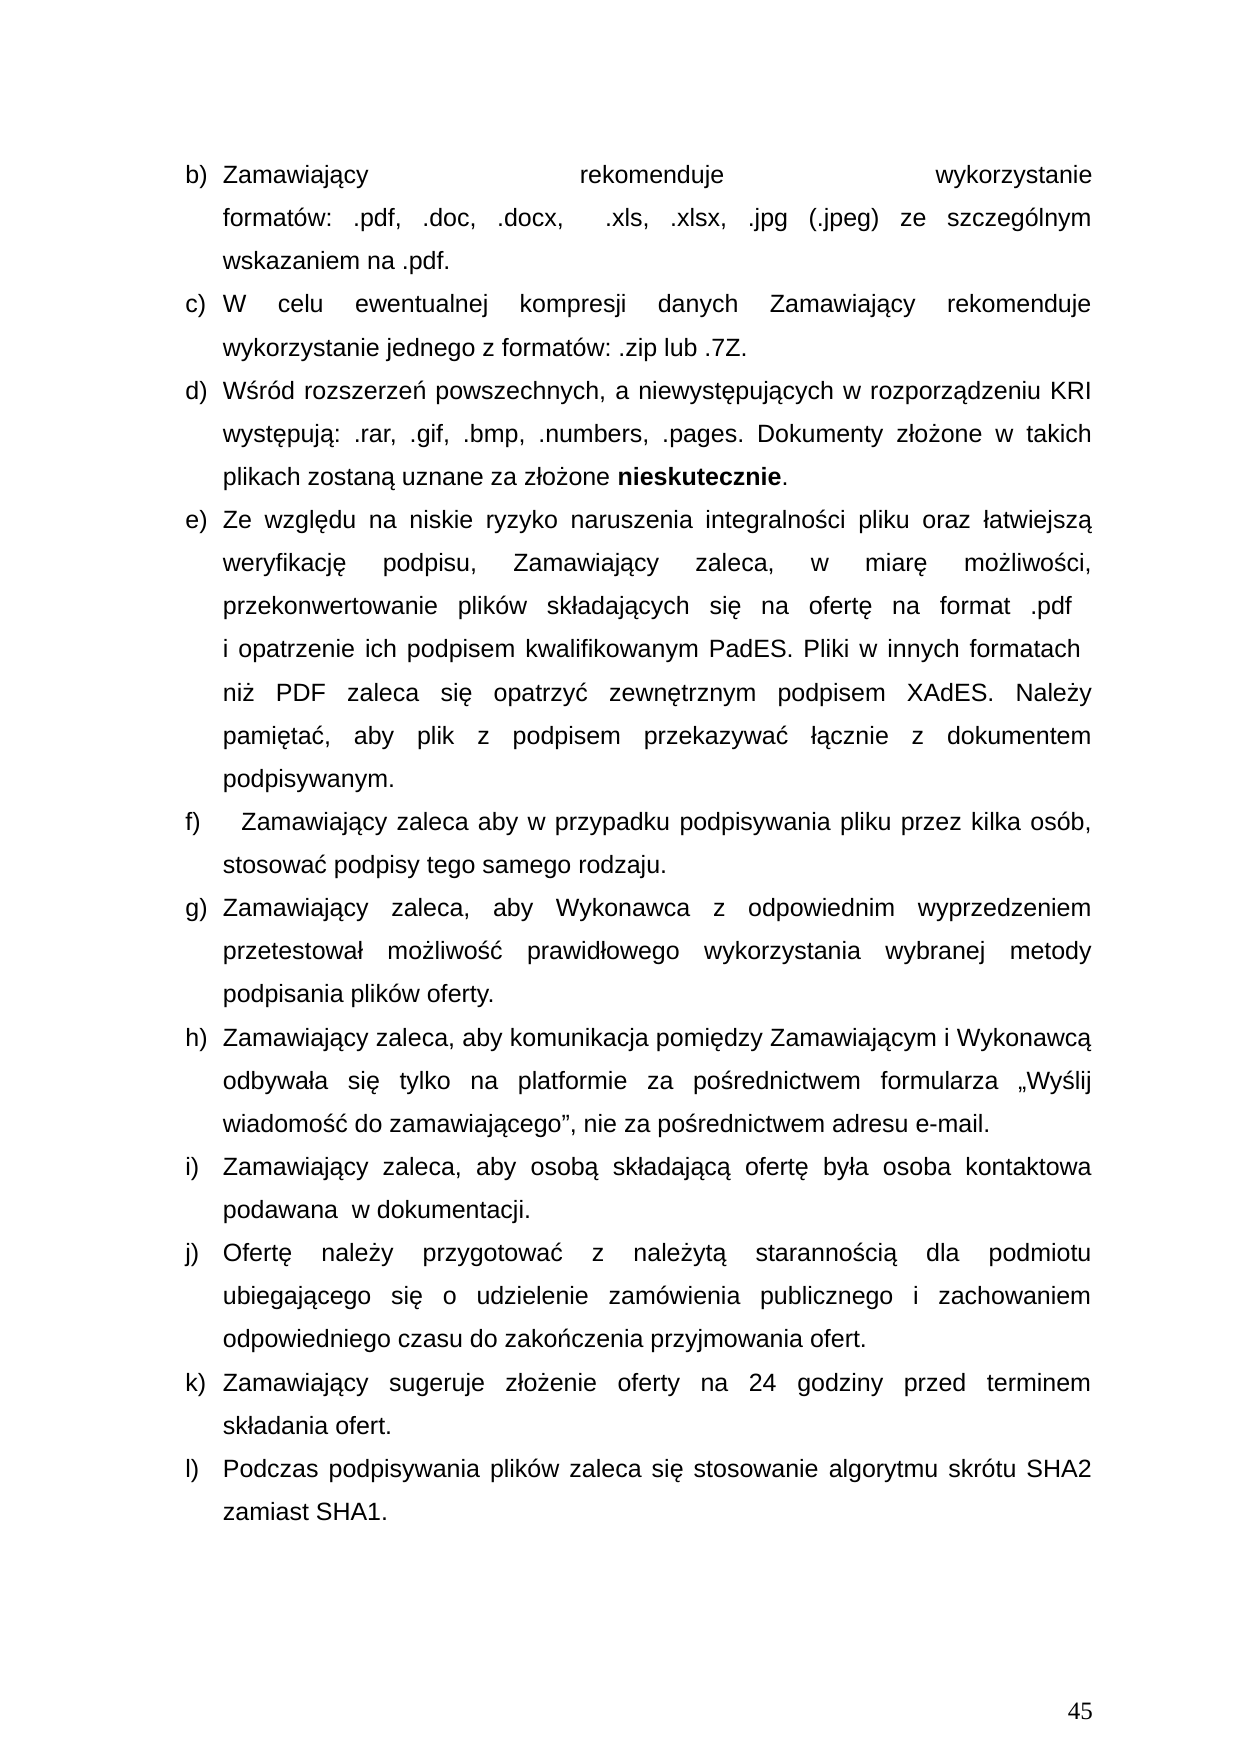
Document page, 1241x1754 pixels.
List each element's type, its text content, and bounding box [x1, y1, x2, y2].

list Zamawiający zaleca, aby Wykonawca z odpowiednim wyprzedzeniem przetestował możliwość prawidłowego wykorzystania wybranej metody podpisania plików oferty. [185, 893, 1093, 1008]
list Zamawiający rekomenduje wykorzystanie formatów: .pdf, .doc, .docx, .xls, .xlsx, .jpg (.jpeg) ze szczególnym wskazaniem na .pdf. [185, 160, 1093, 275]
list Ofertę należy przygotować z należytą starannością dla podmiotu ubiegającego się o udzielenie zamówienia publicznego i zachowaniem odpowiedniego czasu do zakończenia przyjmowania ofert. [185, 1238, 1093, 1353]
list Wśród rozszerzeń powszechnych, a niewystępujących w rozporządzeniu KRI występują: .rar, .gif, .bmp, .numbers, .pages. Dokumenty złożone w takich plikach zostaną uznane za złożone nieskutecznie. [185, 376, 1093, 491]
list Zamawiający zaleca, aby osobą składającą ofertę była osoba kontaktowa podawana w dokumentacji. [185, 1152, 1093, 1224]
list Ze względu na niskie ryzyko naruszenia integralności pliku oraz łatwiejszą weryfikację podpisu, Zamawiający zaleca, w miarę możliwości, przekonwertowanie plików składających się na ofertę na format .pdf i opatrzenie ich podpisem kwalifikowanym PadES. Pliki w innych formatach niż PDF zaleca się opatrzyć zewnętrznym podpisem XAdES. Należy pamiętać, aby plik z podpisem przekazywać łącznie z dokumentem podpisywanym. [185, 505, 1093, 792]
list Zamawiający sugeruje złożenie oferty na 24 godziny przed terminem składania ofert. [185, 1367, 1093, 1439]
list W celu ewentualnej kompresji danych Zamawiający rekomenduje wykorzystanie jednego z formatów: .zip lub .7Z. [185, 289, 1093, 361]
list Zamawiający zaleca, aby komunikacja pomiędzy Zamawiającym i Wykonawcą odbywała się tylko na platformie za pośrednictwem formularza „Wyślij wiadomość do zamawiającego”, nie za pośrednictwem adresu e-mail. [185, 1022, 1093, 1137]
list Zamawiający zaleca aby w przypadku podpisywania pliku przez kilka osób, stosować podpisy tego samego rodzaju. [185, 807, 1093, 879]
list Podczas podpisywania plików zaleca się stosowanie algorytmu skrótu SHA2 zamiast SHA1. [185, 1454, 1093, 1526]
